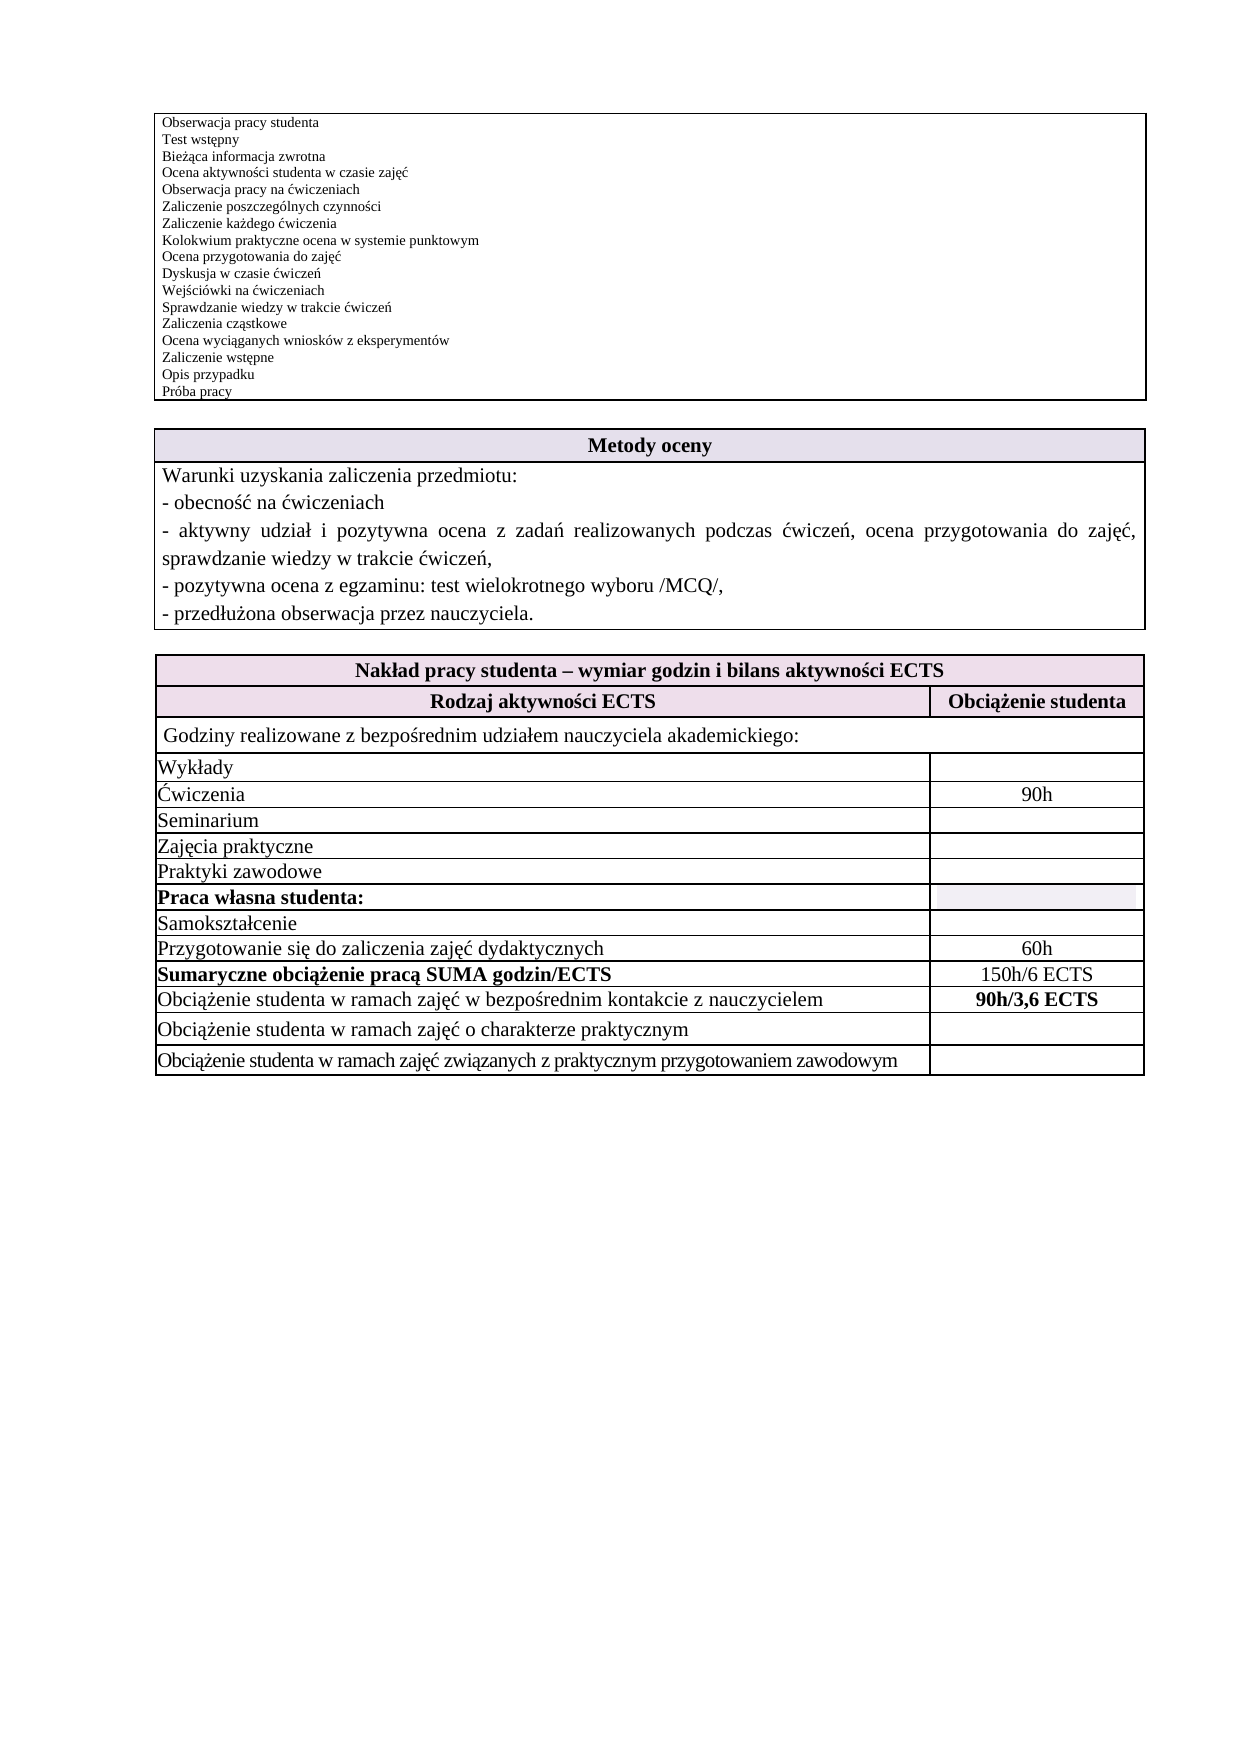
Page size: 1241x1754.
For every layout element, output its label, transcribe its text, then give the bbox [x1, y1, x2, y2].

table_cell [931, 911, 1143, 934]
table_cell [931, 1013, 1143, 1044]
table_cell 60h [931, 936, 1143, 960]
table_cell Warunki uzyskania zaliczenia przedmiotu: - obecność na ćwiczeniach - aktywny udział i pozytywna ocena z zadań realizowanych podczas ćwiczeń, ocena przygotowania do zajęć, sprawdzanie wiedzy w trakcie ćwiczeń, - pozytywna ocena z egzaminu: test wielokrotnego wyboru /MCQ/, - przedłużona obserwacja przez nauczyciela. [155, 463, 1144, 628]
table_cell Obciążenie studenta [931, 687, 1143, 716]
table_cell 90h/3,6 ECTS [931, 987, 1143, 1011]
table_cell Przygotowanie się do zaliczenia zajęć dydaktycznych [157, 936, 929, 960]
table_cell [931, 808, 1143, 832]
table_cell Zajęcia praktyczne [157, 834, 929, 858]
table_cell Seminarium [157, 808, 929, 832]
table_cell 90h [931, 782, 1143, 806]
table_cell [155, 114, 1145, 399]
table_cell [931, 834, 1143, 858]
table_cell Praktyki zawodowe [157, 859, 929, 883]
table_cell Praca własna studenta: [157, 885, 929, 909]
table_cell Ćwiczenia [157, 782, 929, 806]
table_cell Wykłady [157, 754, 929, 781]
table_cell Godziny realizowane z bezpośrednim udziałem nauczyciela akademickiego: [157, 718, 1143, 752]
table_cell [1136, 885, 1143, 909]
table_cell 150h/6 ECTS [931, 962, 1143, 986]
table_cell Obciążenie studenta w ramach zajęć o charakterze praktycznym [157, 1013, 929, 1044]
table_cell [931, 754, 1143, 781]
table_cell [931, 885, 937, 909]
table_header Metody oceny [155, 430, 1144, 461]
table_cell Sumaryczne obciążenie pracą SUMA godzin/ECTS [157, 962, 929, 986]
table_cell Rodzaj aktywności ECTS [157, 687, 929, 716]
table_cell Obciążenie studenta w ramach zajęć związanych z praktycznym przygotowaniem zawodowym [157, 1046, 929, 1074]
table_cell Samokształcenie [157, 911, 929, 934]
table_header Nakład pracy studenta – wymiar godzin i bilans aktywności ECTS [157, 656, 1143, 685]
table_cell Obciążenie studenta w ramach zajęć w bezpośrednim kontakcie z nauczycielem [157, 987, 929, 1011]
table_cell [931, 859, 1143, 883]
table_cell [931, 1046, 1143, 1074]
